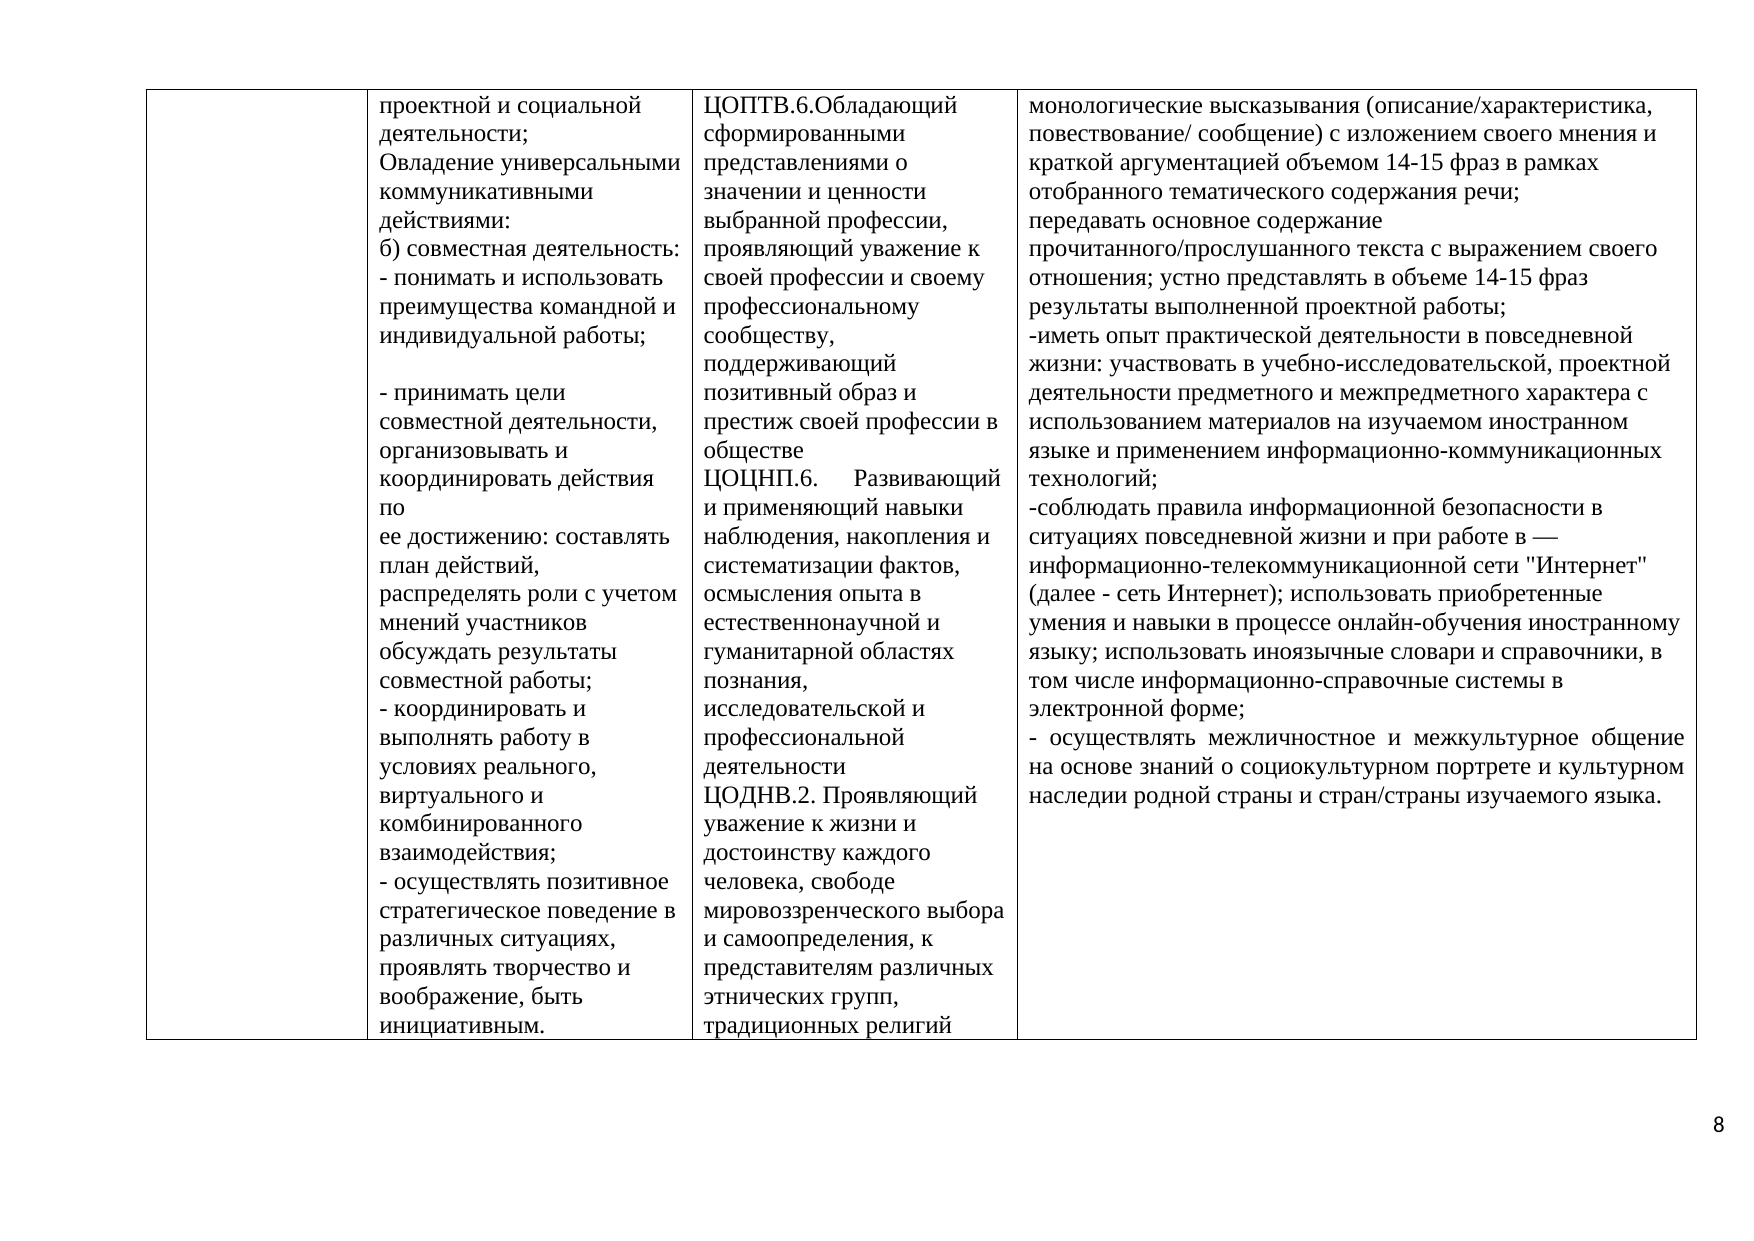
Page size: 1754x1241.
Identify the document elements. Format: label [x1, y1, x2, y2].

table_cell [1018, 90, 1696, 1038]
table_cell [368, 90, 692, 1038]
table_cell [147, 90, 367, 1038]
table_cell [693, 90, 1017, 1038]
